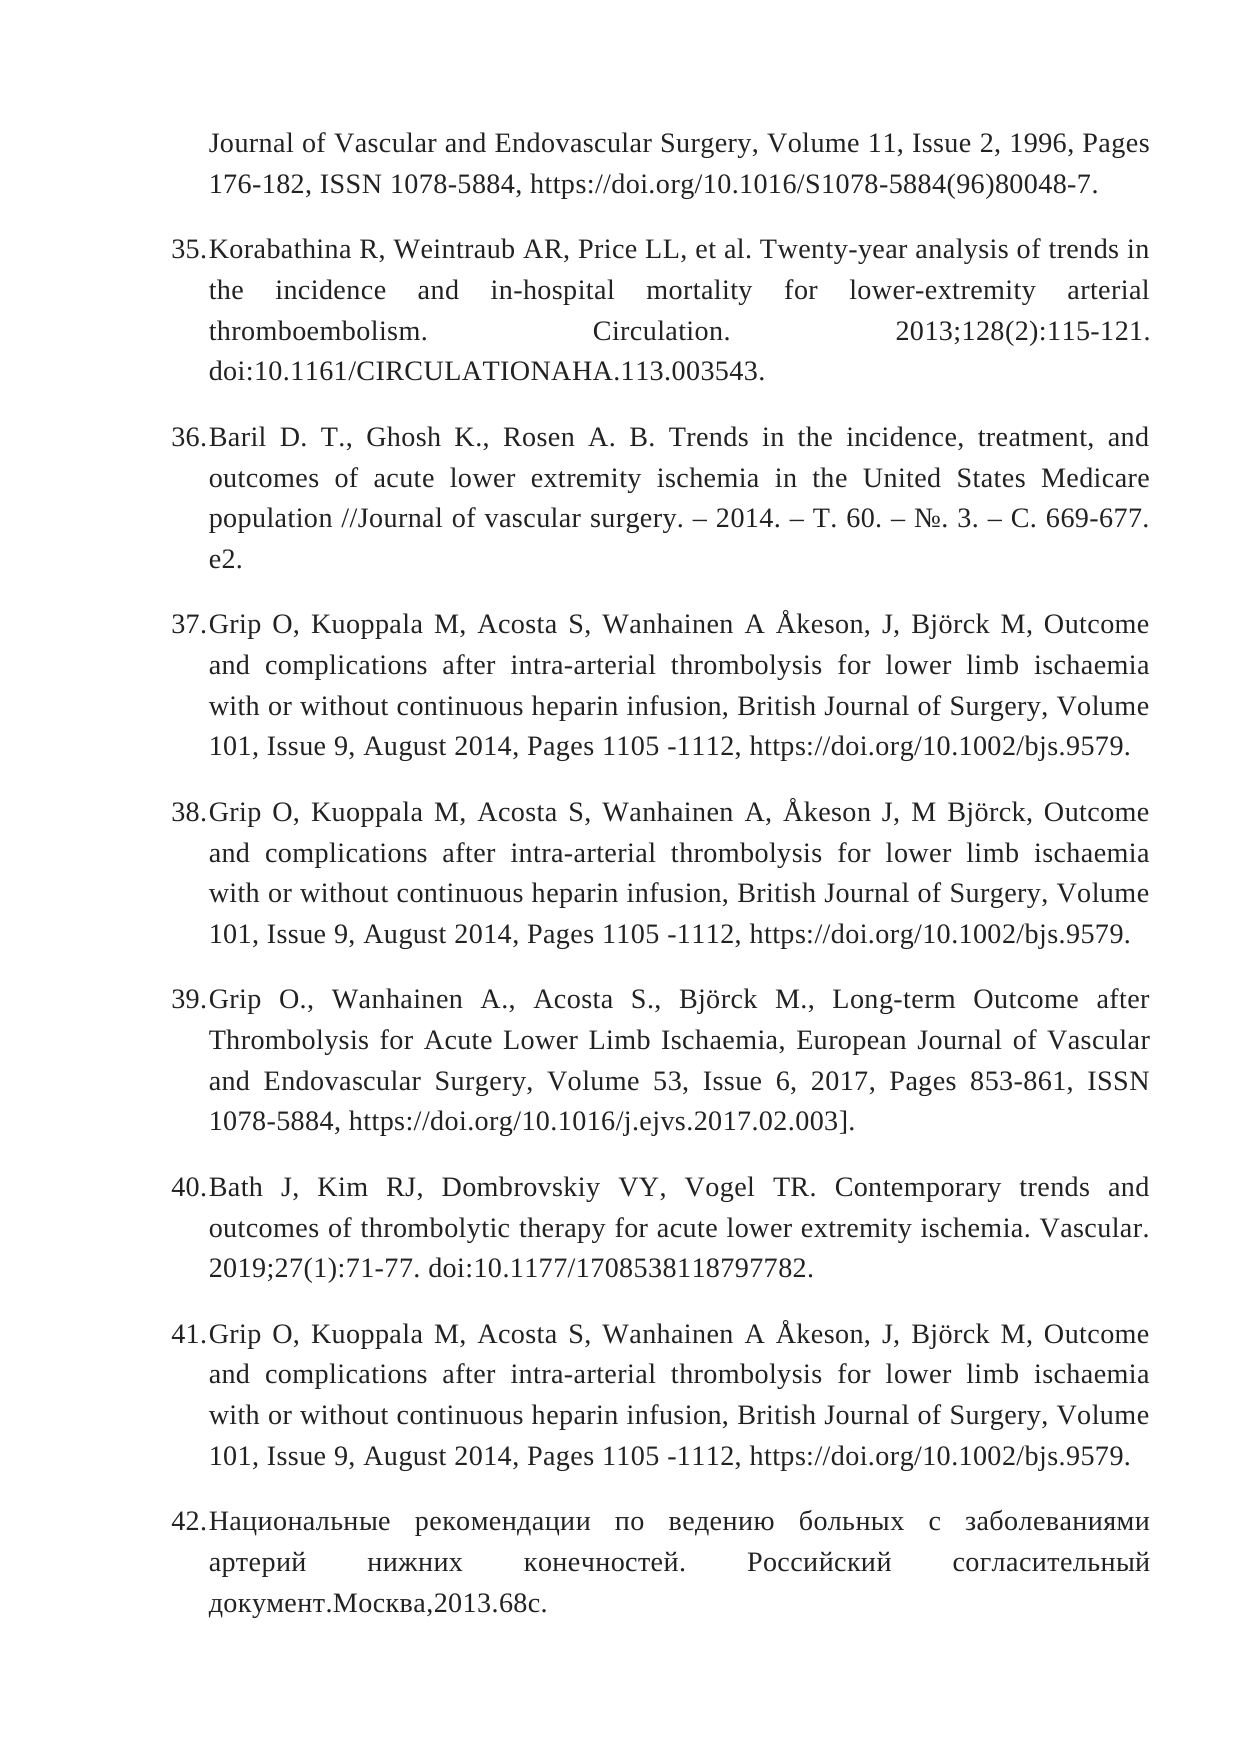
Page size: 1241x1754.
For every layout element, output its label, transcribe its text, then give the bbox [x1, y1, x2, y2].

list Grip O., Wanhainen A., Acosta S., Björck M., Long-term Outcome after Thrombolysis for Acute Lower Limb Ischaemia, European Journal of Vascular and Endovascular Surgery, Volume 53, Issue 6, 2017, Pages 853-861, ISSN 1078-5884, https://doi.org/10.1016/j.ejvs.2017.02.003]. [171, 974, 1152, 1137]
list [171, 118, 1152, 199]
list Национальные рекомендации по ведению больных с заболеваниями артерий нижних конечностей. Российский согласительный документ.Москва,2013.68с. [171, 1496, 1152, 1618]
list Grip O, Kuoppala M, Acosta S, Wanhainen A, Åkeson J, M Björck, Outcome and complications after intra-arterial thrombolysis for lower limb ischaemia with or without continuous heparin infusion, British Journal of Surgery, Volume 101, Issue 9, August 2014, Pages 1105 -1112, https://doi.org/10.1002/bjs.9579. [171, 787, 1152, 949]
list Bath J, Kim RJ, Dombrovskiy VY, Vogel TR. Contemporary trends and outcomes of thrombolytic therapy for acute lower extremity ischemia. Vascular. 2019;27(1):71-77. doi:10.1177/1708538118797782. [171, 1162, 1152, 1284]
list Korabathina R, Weintraub AR, Price LL, et al. Twenty-year analysis of trends in the incidence and in-hospital mortality for lower-extremity arterial thromboembolism. Circulation. 2013;128(2):115-121. doi:10.1161/CIRCULATIONAHA.113.003543. [171, 224, 1152, 387]
list Baril D. T., Ghosh K., Rosen A. B. Trends in the incidence, treatment, and outcomes of acute lower extremity ischemia in the United States Medicare population //Journal of vascular surgery. – 2014. – Т. 60. – №. 3. – С. 669-677. e2. [171, 412, 1152, 574]
list Grip O, Kuoppala M, Acosta S, Wanhainen A Åkeson, J, Björck M, Outcome and complications after intra-arterial thrombolysis for lower limb ischaemia with or without continuous heparin infusion, British Journal of Surgery, Volume 101, Issue 9, August 2014, Pages 1105 -1112, https://doi.org/10.1002/bjs.9579. [171, 599, 1152, 762]
list Grip O, Kuoppala M, Acosta S, Wanhainen A Åkeson, J, Björck M, Outcome and complications after intra-arterial thrombolysis for lower limb ischaemia with or without continuous heparin infusion, British Journal of Surgery, Volume 101, Issue 9, August 2014, Pages 1105 -1112, https://doi.org/10.1002/bjs.9579. [171, 1309, 1152, 1471]
